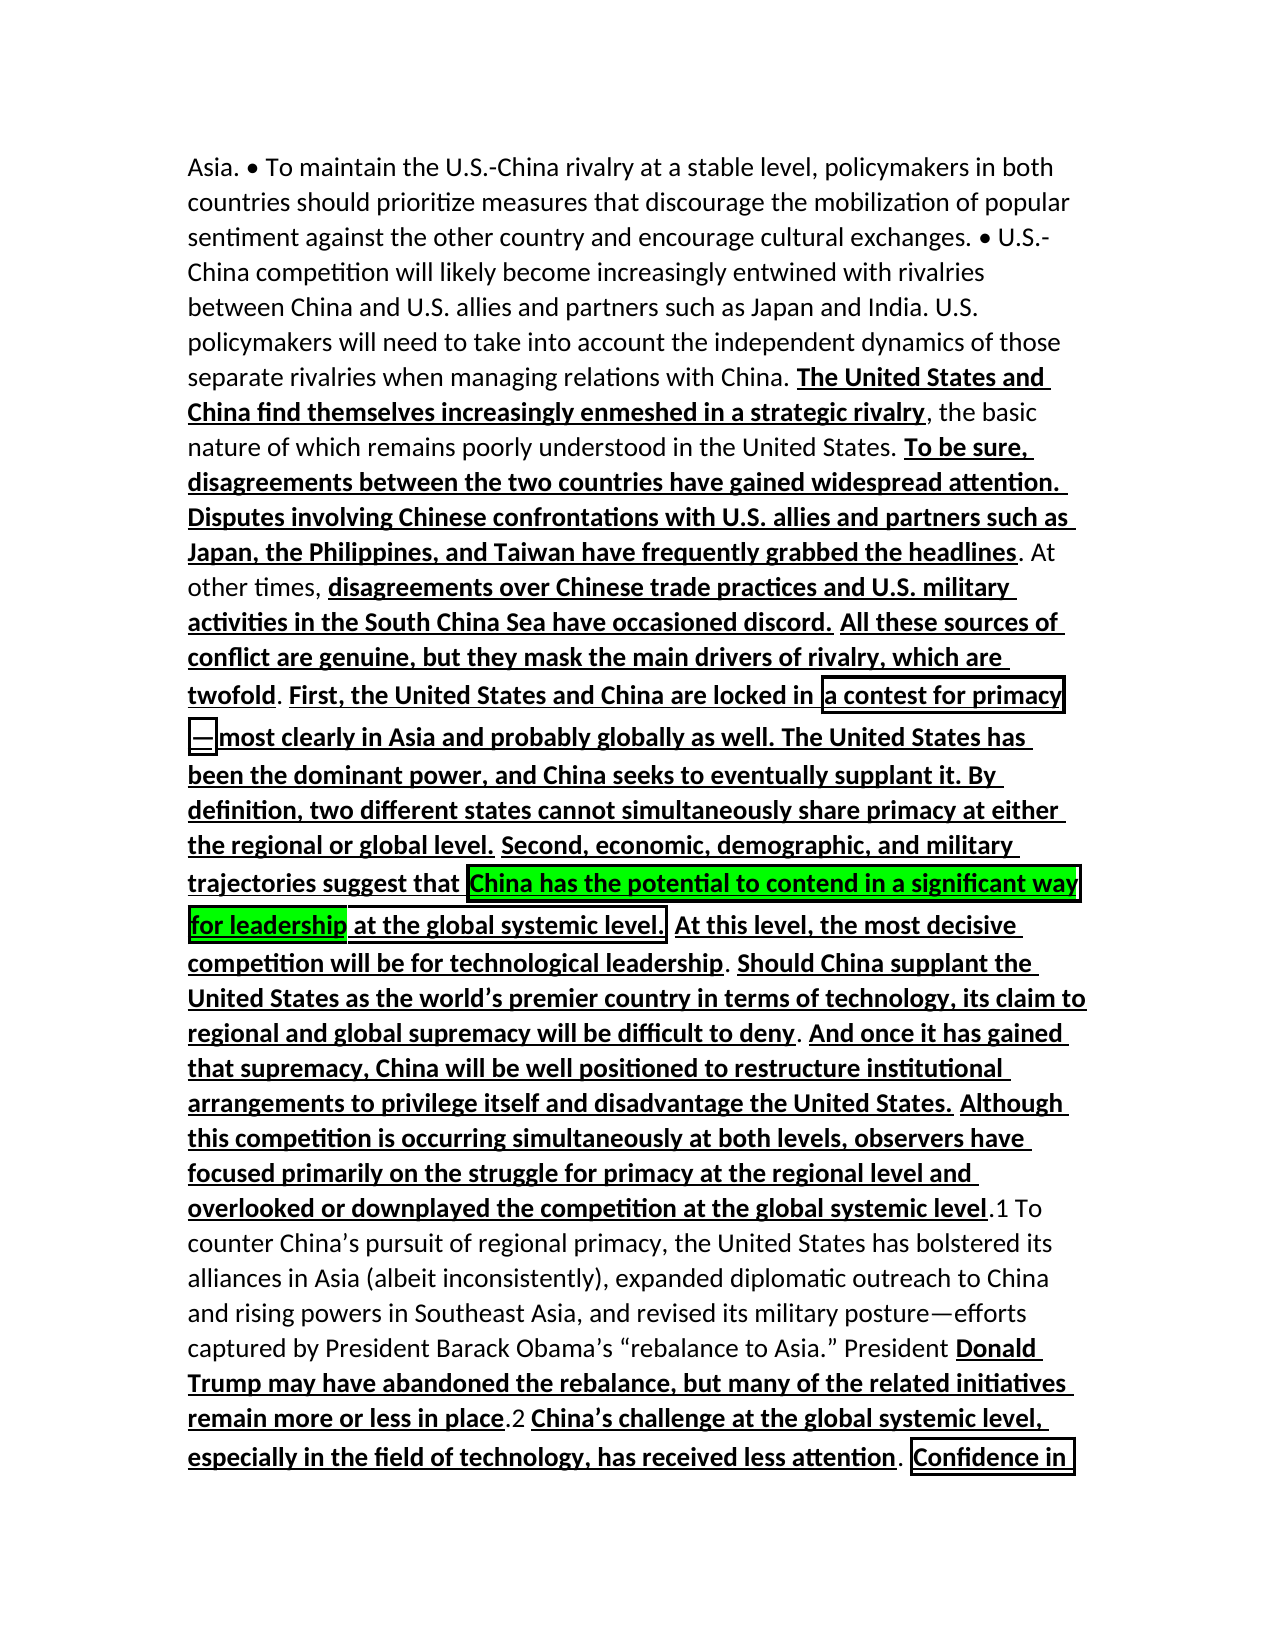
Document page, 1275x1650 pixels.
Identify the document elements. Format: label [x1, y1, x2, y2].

text [187, 150, 1087, 1009]
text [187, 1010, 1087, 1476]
